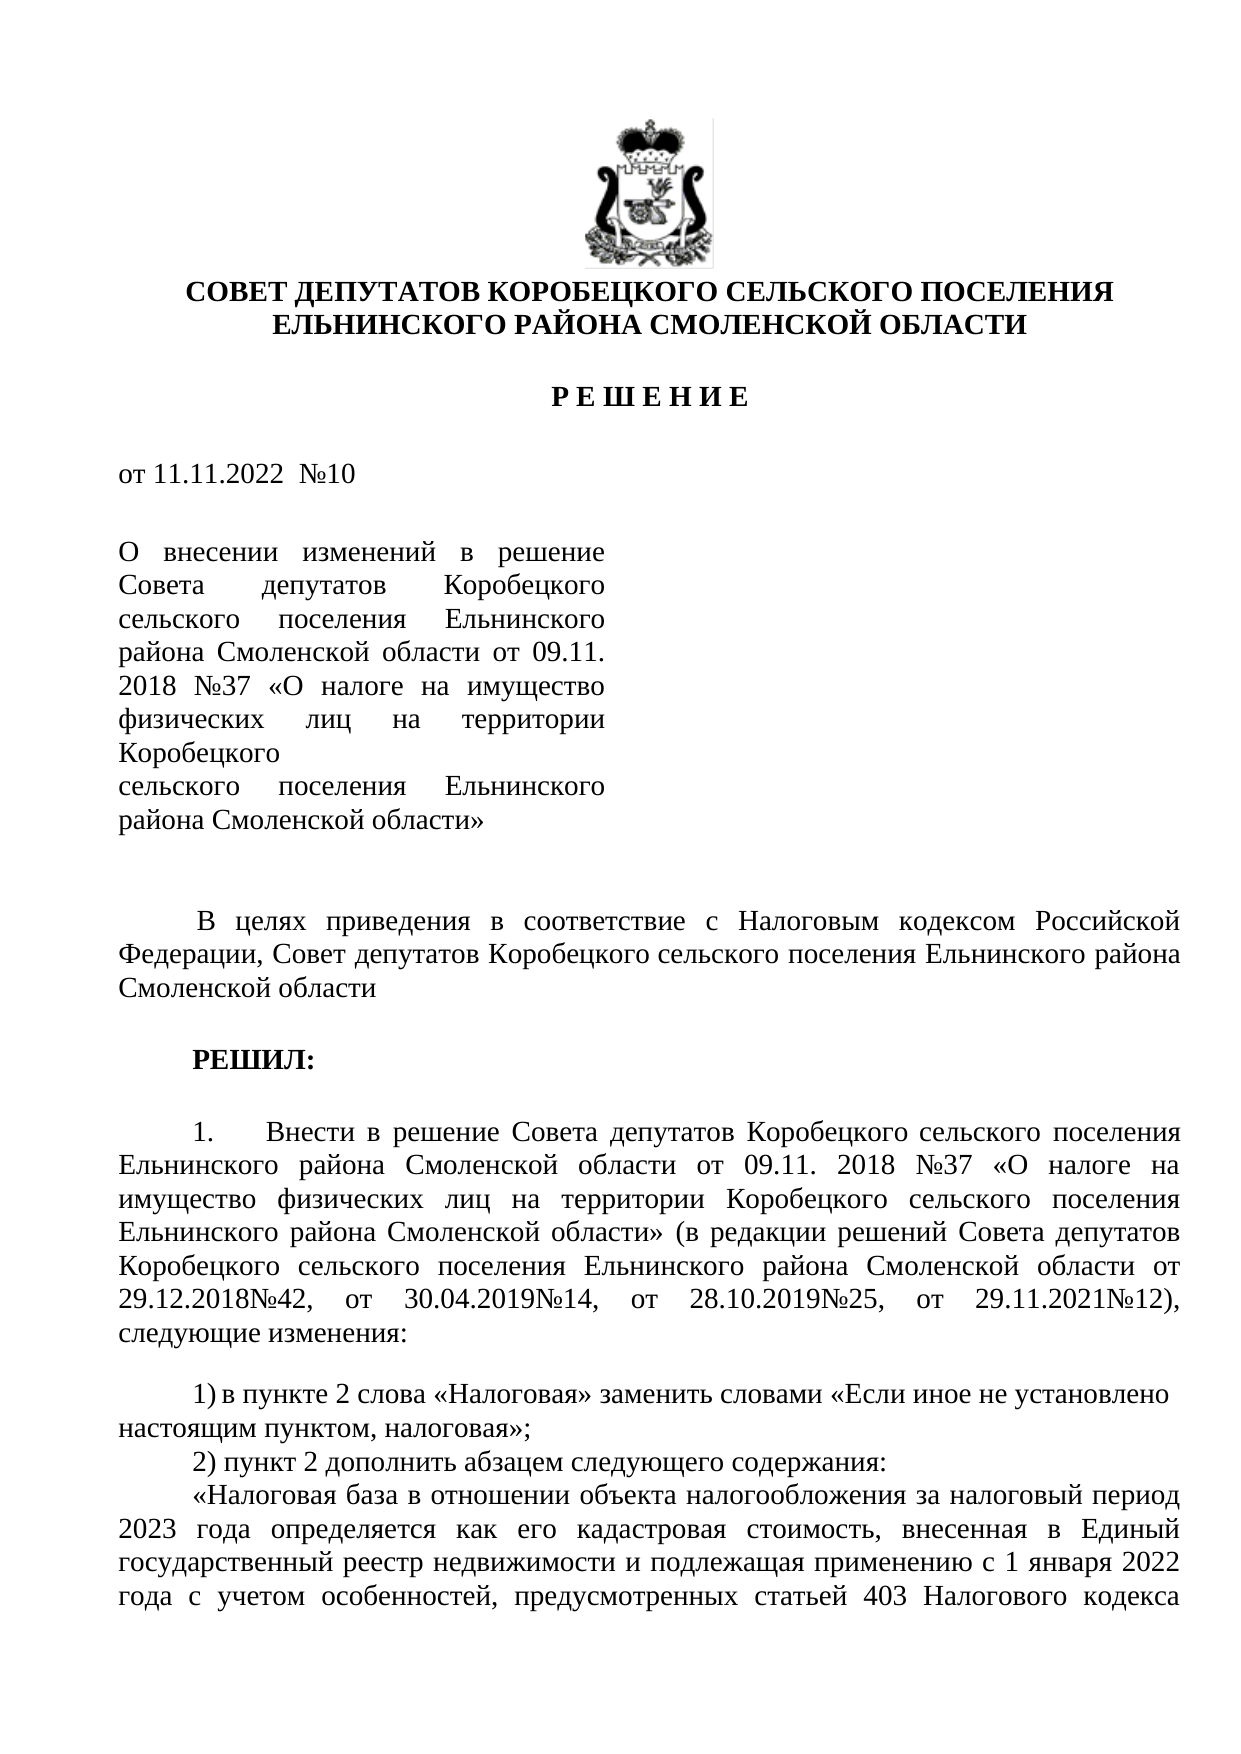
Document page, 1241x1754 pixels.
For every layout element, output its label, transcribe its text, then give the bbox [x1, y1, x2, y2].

text Р Е Ш Е Н И Е [118, 379, 1181, 413]
text В целях приведения в соответствие с Налоговым кодексом Российской Федерации, Совет депутатов Коробецкого сельского поселения Ельнинского района Смоленской области [118, 903, 1181, 1003]
list Внести в решение Совета депутатов Коробецкого сельского поселения Ельнинского района Смоленской области от 09.11. 2018 №37 «О налоге на имущество физических лиц на территории Коробецкого сельского поселения Ельнинского района Смоленской области» (в редакции решений Совета депутатов Коробецкого сельского поселения Ельнинского района Смоленской области от 29.12.2018№42, от 30.04.2019№14, от 28.10.2019№25, от 29.11.2021№12), следующие изменения: [118, 1114, 1181, 1349]
text СОВЕТ ДЕПУТАТОВ КОРОБЕЦКОГО СЕЛЬСКОГО ПОСЕЛЕНИЯ ЕЛЬНИНСКОГО РАЙОНА СМОЛЕНСКОЙ ОБЛАСТИ [118, 274, 1181, 341]
text от 11.11.2022 №10 [118, 457, 1181, 490]
picture [584, 118, 715, 270]
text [118, 1477, 1181, 1611]
text 2) пункт 2 дополнить абзацем следующего содержания: [118, 1444, 1181, 1477]
text РЕШИЛ: [118, 1042, 1181, 1075]
text О внесении изменений в решение Совета депутатов Коробецкого сельского поселения Ельнинского района Смоленской области от 09.11. 2018 №37 «О налоге на имущество физических лиц на территории Коробецкого сельского поселения Ельнинского района Смоленской области» [118, 534, 605, 836]
text 1) в пункте 2 слова «Налоговая» заменить словами «Если иное не установлено настоящим пунктом, налоговая»; [118, 1377, 1181, 1444]
